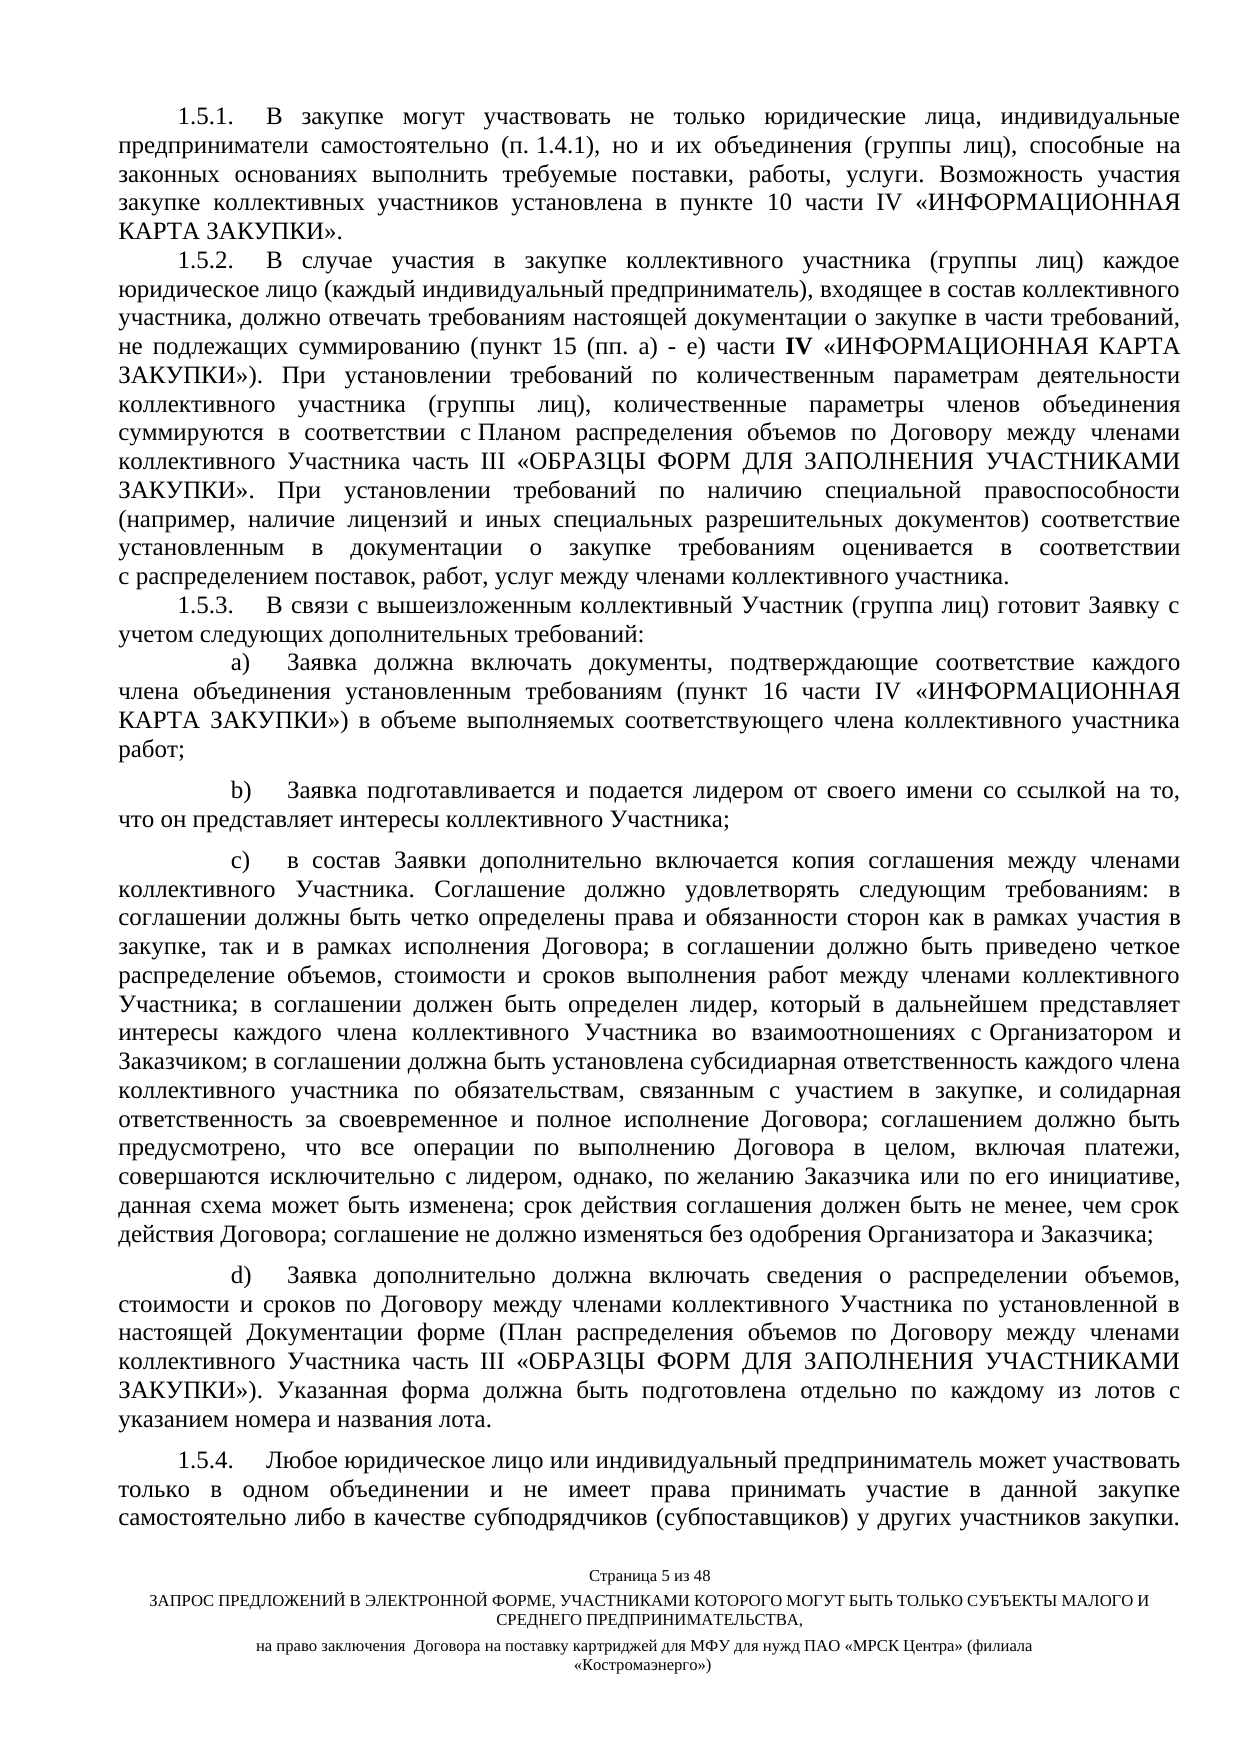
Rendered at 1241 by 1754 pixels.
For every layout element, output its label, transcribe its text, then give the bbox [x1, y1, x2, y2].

list в состав Заявки дополнительно включается копия соглашения между членами коллективного Участника. Соглашение должно удовлетворять следующим требованиям: в соглашении должны быть четко определены права и обязанности сторон как в рамках участия в закупке, так и в рамках исполнения Договора; в соглашении должно быть приведено четкое распределение объемов, стоимости и сроков выполнения работ между членами коллективного Участника; в соглашении должен быть определен лидер, который в дальнейшем представляет интересы каждого члена коллективного Участника во взаимоотношениях с Организатором и Заказчиком; в соглашении должна быть установлена субсидиарная ответственность каждого члена коллективного участника по обязательствам, связанным с участием в закупке, и солидарная ответственность за своевременное и полное исполнение Договора; соглашением должно быть предусмотрено, что все операции по выполнению Договора в целом, включая платежи, совершаются исключительно с лидером, однако, по желанию Заказчика или по его инициативе, данная схема может быть изменена; срок действия соглашения должен быть не менее, чем срок действия Договора; соглашение не должно изменяться без одобрения Организатора и Заказчика; [118, 845, 1181, 1247]
list Заявка дополнительно должна включать сведения о распределении объемов, стоимости и сроков по Договору между членами коллективного Участника по установленной в настоящей Документации форме (План распределения объемов по Договору между членами коллективного Участника часть III «ОБРАЗЦЫ ФОРМ ДЛЯ ЗАПОЛНЕНИЯ УЧАСТНИКАМИ ЗАКУПКИ»). Указанная форма должна быть подготовлена отдельно по каждому из лотов с указанием номера и названия лота. [118, 1260, 1181, 1432]
subtitle В случае участия в закупке коллективного участника (группы лиц) каждое юридическое лицо (каждый индивидуальный предприниматель), входящее в состав коллективного участника, должно отвечать требованиям настоящей документации о закупке в части требований, не подлежащих суммированию (пункт 15 (пп. а) - е) части IV «ИНФОРМАЦИОННАЯ КАРТА ЗАКУПКИ»). При установлении требований по количественным параметрам деятельности коллективного участника (группы лиц), количественные параметры членов объединения суммируются в соответствии с Планом распределения объемов по Договору между членами коллективного Участника часть III «ОБРАЗЦЫ ФОРМ ДЛЯ ЗАПОЛНЕНИЯ УЧАСТНИКАМИ ЗАКУПКИ». При установлении требований по наличию специальной правоспособности (например, наличие лицензий и иных специальных разрешительных документов) соответствие установленным в документации о закупке требованиям оценивается в соответствии с распределением поставок, работ, услуг между членами коллективного участника. [118, 245, 1181, 590]
subtitle В связи с вышеизложенным коллективный Участник (группа лиц) готовит Заявку с учетом следующих дополнительных требований: [118, 590, 1181, 647]
list Заявка должна включать документы, подтверждающие соответствие каждого члена объединения установленным требованиям (пункт 16 части IV «ИНФОРМАЦИОННАЯ КАРТА ЗАКУПКИ») в объеме выполняемых соответствующего члена коллективного участника работ; [118, 647, 1181, 762]
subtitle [118, 1445, 1181, 1531]
list Заявка подготавливается и подается лидером от своего имени со ссылкой на то, что он представляет интересы коллективного Участника; [118, 775, 1181, 832]
subtitle В закупке могут участвовать не только юридические лица, индивидуальные предприниматели самостоятельно (п. 1.4.1), но и их объединения (группы лиц), способные на законных основаниях выполнить требуемые поставки, работы, услуги. Возможность участия закупке коллективных участников установлена в пункте 10 части IV «ИНФОРМАЦИОННАЯ КАРТА ЗАКУПКИ». [118, 101, 1181, 245]
